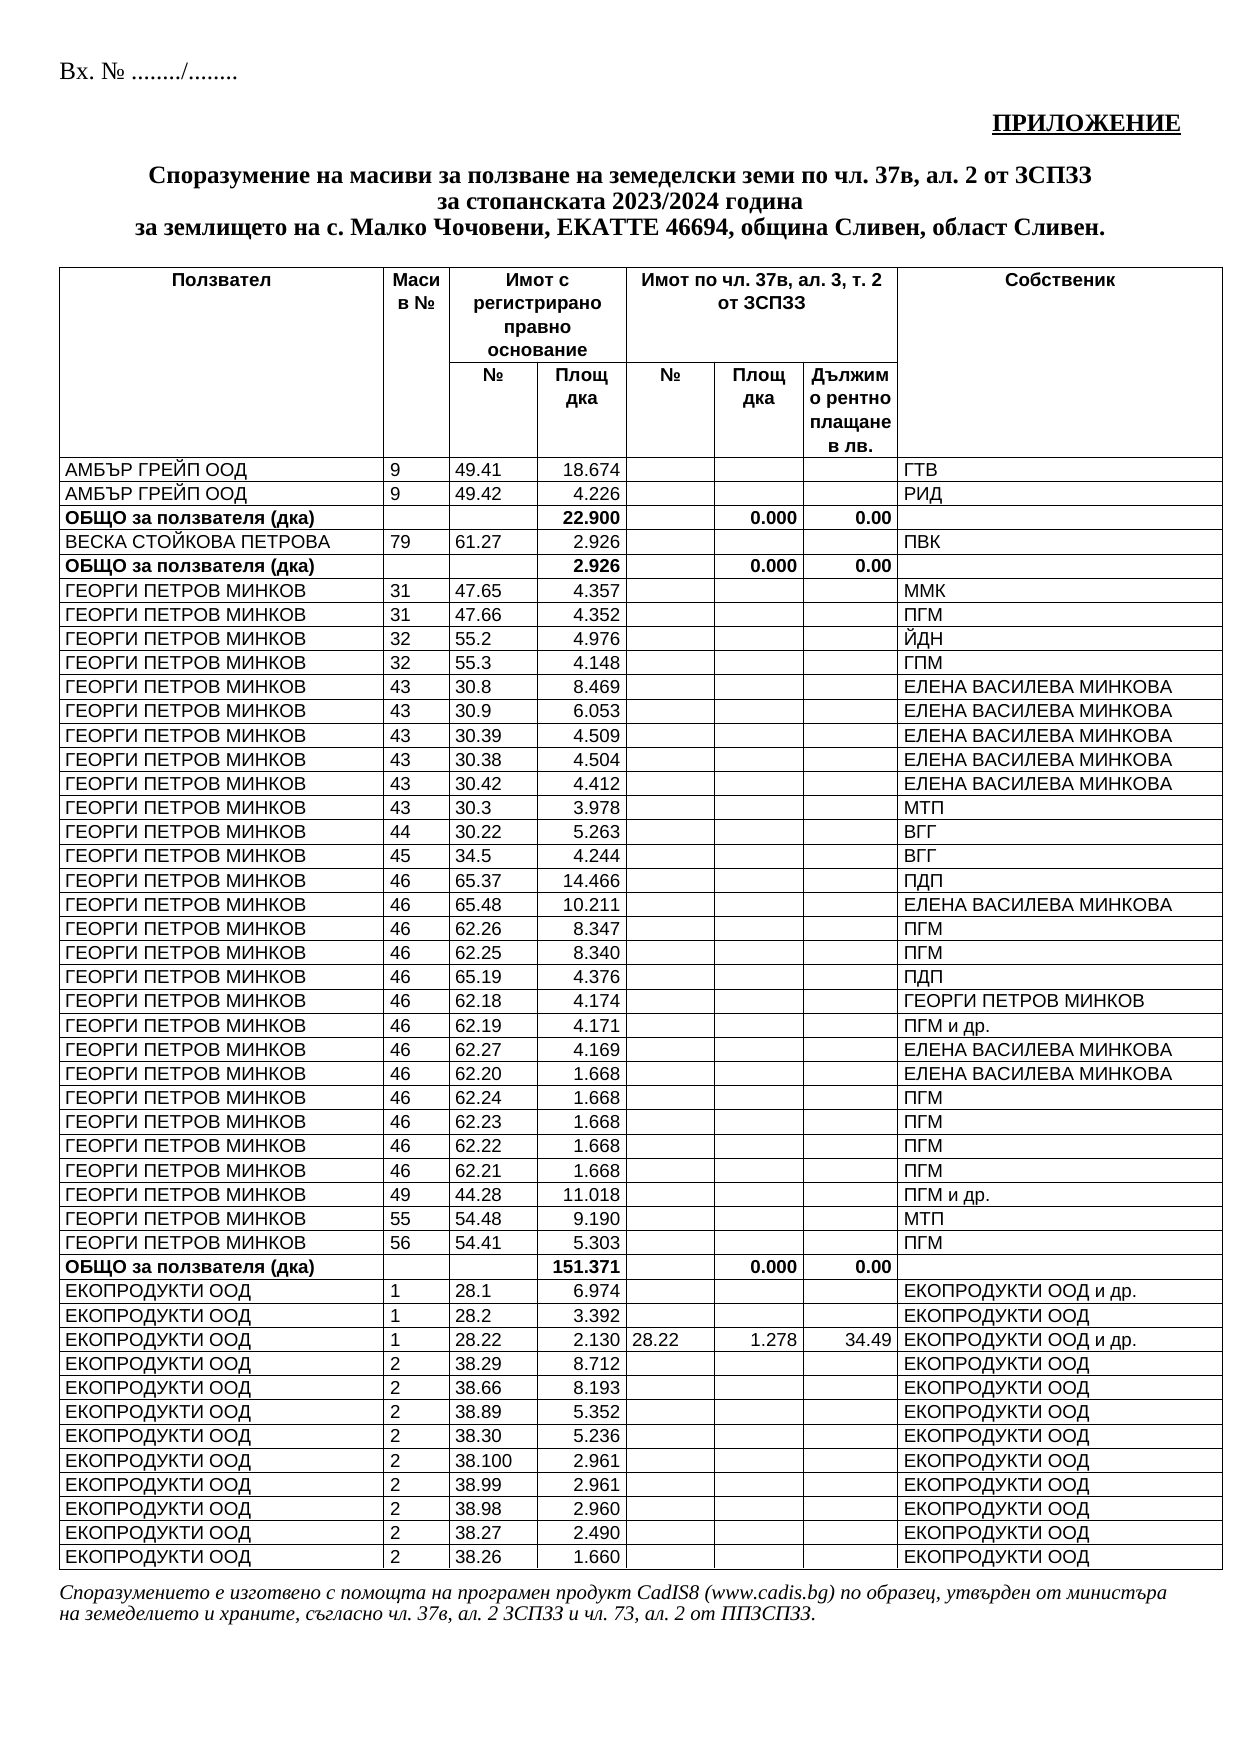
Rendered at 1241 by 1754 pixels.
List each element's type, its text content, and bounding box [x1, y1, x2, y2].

table_cell 2 [384, 1425, 449, 1448]
table_cell 44.28 [450, 1183, 537, 1206]
table_cell [804, 482, 897, 505]
table_cell 1.278 [715, 1328, 803, 1351]
table_cell [627, 1280, 714, 1303]
table_cell ГПМ [898, 651, 1222, 674]
table_cell 38.26 [450, 1545, 537, 1568]
table_cell 2.961 [538, 1473, 626, 1496]
table_cell 43 [384, 772, 449, 795]
table_cell ПГМ [898, 1110, 1222, 1133]
table_cell [898, 1255, 1222, 1278]
table_cell [804, 603, 897, 626]
table_cell [715, 990, 803, 1013]
table_cell ПГМ [898, 1231, 1222, 1254]
table_cell [715, 1280, 803, 1303]
table_cell 32 [384, 651, 449, 674]
table_cell [804, 820, 897, 843]
table_cell [804, 579, 897, 602]
table_cell 46 [384, 893, 449, 916]
table_cell 18.674 [538, 458, 626, 481]
text ПРИЛОЖЕНИЕ [59, 111, 1181, 137]
table_cell ЕКОПРОДУКТИ ООД и др. [898, 1280, 1222, 1303]
table_cell 0.000 [715, 555, 803, 578]
table_cell [804, 748, 897, 771]
table_cell ВГГ [898, 820, 1222, 843]
table_cell ГЕОРГИ ПЕТРОВ МИНКОВ [60, 893, 383, 916]
table_cell 4.504 [538, 748, 626, 771]
table_cell ЕКОПРОДУКТИ ООД [60, 1328, 383, 1351]
table_cell 151.371 [538, 1255, 626, 1278]
table_cell [715, 651, 803, 674]
table_cell 65.19 [450, 965, 537, 988]
table_cell АМБЪР ГРЕЙП ООД [60, 458, 383, 481]
table_cell [715, 965, 803, 988]
table_cell [627, 869, 714, 892]
table_cell 43 [384, 700, 449, 723]
table_cell [715, 1497, 803, 1520]
table_cell 2 [384, 1473, 449, 1496]
table_cell ЕКОПРОДУКТИ ООД [60, 1497, 383, 1520]
table_cell ЕКОПРОДУКТИ ООД [60, 1280, 383, 1303]
table_cell 46 [384, 869, 449, 892]
table_cell ГЕОРГИ ПЕТРОВ МИНКОВ [60, 990, 383, 1013]
table_cell 55 [384, 1207, 449, 1230]
table_cell 49.42 [450, 482, 537, 505]
table_cell [715, 1231, 803, 1254]
table_cell [627, 506, 714, 529]
table_cell [384, 1255, 449, 1278]
table_cell 65.37 [450, 869, 537, 892]
table_cell 2.961 [538, 1449, 626, 1472]
table_cell [715, 1449, 803, 1472]
table_cell [804, 1159, 897, 1182]
table_cell ГЕОРГИ ПЕТРОВ МИНКОВ [60, 1086, 383, 1109]
table_cell [804, 1449, 897, 1472]
table_cell 4.174 [538, 990, 626, 1013]
table_cell [804, 893, 897, 916]
table_cell 14.466 [538, 869, 626, 892]
table_cell [715, 1207, 803, 1230]
table_cell [627, 555, 714, 578]
table_cell [898, 506, 1222, 529]
table_cell [804, 700, 897, 723]
table_cell ЕКОПРОДУКТИ ООД [898, 1376, 1222, 1399]
table_cell [627, 1110, 714, 1133]
table_header Собственик [898, 268, 1222, 457]
table_cell 8.193 [538, 1376, 626, 1399]
table_cell 46 [384, 1038, 449, 1061]
table_cell 6.974 [538, 1280, 626, 1303]
table_cell 11.018 [538, 1183, 626, 1206]
table_cell [715, 1521, 803, 1544]
table_cell МТП [898, 1207, 1222, 1230]
table_cell [804, 1280, 897, 1303]
table_cell ГЕОРГИ ПЕТРОВ МИНКОВ [60, 603, 383, 626]
table_cell [715, 458, 803, 481]
table_cell ЕЛЕНА ВАСИЛЕВА МИНКОВА [898, 772, 1222, 795]
table_cell ЕКОПРОДУКТИ ООД [60, 1304, 383, 1327]
table_cell ПГМ [898, 1159, 1222, 1182]
table_cell [804, 917, 897, 940]
table_cell ЕКОПРОДУКТИ ООД [898, 1497, 1222, 1520]
table_cell [804, 796, 897, 819]
table_cell [715, 700, 803, 723]
table_cell [627, 1159, 714, 1182]
table_cell 62.21 [450, 1159, 537, 1182]
table_cell 4.976 [538, 627, 626, 650]
table_cell 2 [384, 1497, 449, 1520]
table_cell ЕКОПРОДУКТИ ООД [898, 1449, 1222, 1472]
table_cell 46 [384, 1135, 449, 1158]
table_cell [804, 1473, 897, 1496]
table_cell 28.1 [450, 1280, 537, 1303]
table_cell 1.668 [538, 1062, 626, 1085]
table_cell 34.49 [804, 1328, 897, 1351]
table_cell ЕЛЕНА ВАСИЛЕВА МИНКОВА [898, 1062, 1222, 1085]
table_cell ГЕОРГИ ПЕТРОВ МИНКОВ [60, 748, 383, 771]
table_cell [627, 627, 714, 650]
table_cell [627, 845, 714, 868]
table_cell ЕКОПРОДУКТИ ООД [60, 1449, 383, 1472]
table_cell 0.00 [804, 506, 897, 529]
table_cell 31 [384, 579, 449, 602]
table_cell [627, 941, 714, 964]
table_cell ПДП [898, 869, 1222, 892]
table_cell [627, 1086, 714, 1109]
table_cell [804, 1038, 897, 1061]
table_cell [627, 990, 714, 1013]
table_cell 2.926 [538, 555, 626, 578]
table_cell [715, 796, 803, 819]
table_cell 8.347 [538, 917, 626, 940]
table_cell [715, 869, 803, 892]
table_cell [804, 1086, 897, 1109]
table_cell 3.392 [538, 1304, 626, 1327]
table_cell 8.469 [538, 675, 626, 698]
table_cell 62.22 [450, 1135, 537, 1158]
table_cell 61.27 [450, 530, 537, 553]
table_cell [804, 1497, 897, 1520]
table_cell 46 [384, 1062, 449, 1085]
table_cell 2 [384, 1400, 449, 1423]
table_cell [804, 1062, 897, 1085]
table_cell 2.960 [538, 1497, 626, 1520]
table_cell 2 [384, 1376, 449, 1399]
table_cell 65.48 [450, 893, 537, 916]
table_cell 5.303 [538, 1231, 626, 1254]
table_cell ПГМ [898, 917, 1222, 940]
table_cell [715, 893, 803, 916]
table_cell ЕКОПРОДУКТИ ООД [60, 1521, 383, 1544]
table_cell РИД [898, 482, 1222, 505]
table_cell 62.27 [450, 1038, 537, 1061]
table_cell Дължимо рентно плащане в лв. [804, 363, 897, 457]
table_cell [715, 482, 803, 505]
text за стопанската 2023/2024 година [59, 189, 1181, 215]
table_cell [627, 1255, 714, 1278]
table_cell 46 [384, 1110, 449, 1133]
table_cell 62.25 [450, 941, 537, 964]
table_cell [627, 1497, 714, 1520]
table_cell ЕКОПРОДУКТИ ООД [898, 1521, 1222, 1544]
table_cell 30.8 [450, 675, 537, 698]
table_cell [898, 555, 1222, 578]
table_cell [715, 1086, 803, 1109]
table_cell [627, 579, 714, 602]
table_cell ЕКОПРОДУКТИ ООД [898, 1352, 1222, 1375]
table_header Имот по чл. 37в, ал. 3, т. 2 от ЗСПЗЗ [627, 268, 897, 362]
table_cell ЕЛЕНА ВАСИЛЕВА МИНКОВА [898, 700, 1222, 723]
table_cell ЕЛЕНА ВАСИЛЕВА МИНКОВА [898, 748, 1222, 771]
table_cell [804, 990, 897, 1013]
table_cell ЕЛЕНА ВАСИЛЕВА МИНКОВА [898, 724, 1222, 747]
table_cell ЕЛЕНА ВАСИЛЕВА МИНКОВА [898, 675, 1222, 698]
table_cell 38.66 [450, 1376, 537, 1399]
table_cell [627, 1400, 714, 1423]
table_cell 5.352 [538, 1400, 626, 1423]
table_cell 4.357 [538, 579, 626, 602]
table_cell 1 [384, 1328, 449, 1351]
table_cell ПВК [898, 530, 1222, 553]
table_cell 9 [384, 482, 449, 505]
table_cell 38.89 [450, 1400, 537, 1423]
table_cell [804, 1135, 897, 1158]
table_cell ГТВ [898, 458, 1222, 481]
table_cell 8.712 [538, 1352, 626, 1375]
table_cell 6.053 [538, 700, 626, 723]
table_cell 30.38 [450, 748, 537, 771]
table_cell ПДП [898, 965, 1222, 988]
table_cell ГЕОРГИ ПЕТРОВ МИНКОВ [60, 627, 383, 650]
table_cell [627, 893, 714, 916]
table_cell [715, 941, 803, 964]
table_cell 30.3 [450, 796, 537, 819]
table_cell 55.3 [450, 651, 537, 674]
table_cell ГЕОРГИ ПЕТРОВ МИНКОВ [60, 1038, 383, 1061]
table_cell [715, 1425, 803, 1448]
table_cell 4.509 [538, 724, 626, 747]
table_cell 1 [384, 1280, 449, 1303]
table_cell [627, 482, 714, 505]
table_cell 1.668 [538, 1135, 626, 1158]
table_cell [804, 1352, 897, 1375]
table_cell 46 [384, 965, 449, 988]
table_cell [804, 1207, 897, 1230]
table_header Масив № [384, 268, 449, 457]
table_cell [627, 603, 714, 626]
table_cell Площ дка [538, 363, 626, 457]
table_header Имот с регистрирано правно основание [450, 268, 626, 362]
table_cell 56 [384, 1231, 449, 1254]
table_cell 47.65 [450, 579, 537, 602]
table_cell ГЕОРГИ ПЕТРОВ МИНКОВ [60, 1207, 383, 1230]
table_cell ГЕОРГИ ПЕТРОВ МИНКОВ [60, 917, 383, 940]
table_cell [627, 796, 714, 819]
table_cell ПГМ [898, 1086, 1222, 1109]
table_cell [715, 675, 803, 698]
table_cell ГЕОРГИ ПЕТРОВ МИНКОВ [60, 1110, 383, 1133]
table_cell 4.169 [538, 1038, 626, 1061]
table_cell ПГМ [898, 603, 1222, 626]
table_cell МТП [898, 796, 1222, 819]
table_cell ВЕСКА СТОЙКОВА ПЕТРОВА [60, 530, 383, 553]
table_cell ГЕОРГИ ПЕТРОВ МИНКОВ [60, 1231, 383, 1254]
table_cell [715, 1110, 803, 1133]
table_cell 4.376 [538, 965, 626, 988]
table_cell 62.23 [450, 1110, 537, 1133]
table_cell [627, 675, 714, 698]
table_cell ГЕОРГИ ПЕТРОВ МИНКОВ [60, 1159, 383, 1182]
table_cell 47.66 [450, 603, 537, 626]
table_cell [804, 1304, 897, 1327]
table_cell 9 [384, 458, 449, 481]
table_cell 32 [384, 627, 449, 650]
table_cell [804, 675, 897, 698]
table_cell ГЕОРГИ ПЕТРОВ МИНКОВ [60, 700, 383, 723]
table_cell ГЕОРГИ ПЕТРОВ МИНКОВ [60, 1135, 383, 1158]
table_cell ГЕОРГИ ПЕТРОВ МИНКОВ [60, 724, 383, 747]
table_cell ЕКОПРОДУКТИ ООД [60, 1425, 383, 1448]
table_cell 1 [384, 1304, 449, 1327]
table_cell [715, 1062, 803, 1085]
table_cell 5.263 [538, 820, 626, 843]
table_cell [804, 845, 897, 868]
table_cell 43 [384, 748, 449, 771]
table_cell ГЕОРГИ ПЕТРОВ МИНКОВ [60, 965, 383, 988]
table_cell [804, 1231, 897, 1254]
table_cell 2.130 [538, 1328, 626, 1351]
table_cell 1.668 [538, 1159, 626, 1182]
table_cell 28.2 [450, 1304, 537, 1327]
text за землището на с. Малко Чочовени, ЕКАТТЕ 46694, община Сливен, област Сливен. [59, 215, 1181, 241]
table_cell [627, 1304, 714, 1327]
table_cell [627, 917, 714, 940]
table_cell 38.29 [450, 1352, 537, 1375]
table_cell 0.00 [804, 555, 897, 578]
table_cell 30.22 [450, 820, 537, 843]
table_cell 1.668 [538, 1086, 626, 1109]
table_cell ЙДН [898, 627, 1222, 650]
table_cell [384, 506, 449, 529]
table_cell 46 [384, 1086, 449, 1109]
table_cell [715, 1376, 803, 1399]
table_cell 0.00 [804, 1255, 897, 1278]
table_cell 46 [384, 1159, 449, 1182]
table_cell ГЕОРГИ ПЕТРОВ МИНКОВ [898, 990, 1222, 1013]
table_cell 4.412 [538, 772, 626, 795]
table_cell ПГМ [898, 1135, 1222, 1158]
table_cell 4.148 [538, 651, 626, 674]
table_cell [715, 603, 803, 626]
table_cell ЕКОПРОДУКТИ ООД [60, 1352, 383, 1375]
table_cell [627, 1521, 714, 1544]
table_cell [804, 458, 897, 481]
table_cell ГЕОРГИ ПЕТРОВ МИНКОВ [60, 772, 383, 795]
table_cell ВГГ [898, 845, 1222, 868]
table_cell 55.2 [450, 627, 537, 650]
table_cell ГЕОРГИ ПЕТРОВ МИНКОВ [60, 845, 383, 868]
table_cell 2.926 [538, 530, 626, 553]
text Споразумение на масиви за ползване на земеделски земи по чл. 37в, ал. 2 от ЗСПЗЗ [59, 163, 1181, 189]
table_cell ОБЩО за ползвателя (дка) [60, 1255, 383, 1278]
table_cell 49 [384, 1183, 449, 1206]
table_cell [715, 1304, 803, 1327]
table_cell 28.22 [627, 1328, 714, 1351]
table_cell ГЕОРГИ ПЕТРОВ МИНКОВ [60, 579, 383, 602]
table_cell [715, 1545, 803, 1568]
table_cell 43 [384, 675, 449, 698]
table_cell 2 [384, 1352, 449, 1375]
table_cell 10.211 [538, 893, 626, 916]
table_cell 2 [384, 1521, 449, 1544]
table_cell [627, 1062, 714, 1085]
table_cell 1.660 [538, 1545, 626, 1568]
table_cell 5.236 [538, 1425, 626, 1448]
table_cell [804, 1400, 897, 1423]
table_cell 46 [384, 1014, 449, 1037]
table_cell [627, 651, 714, 674]
table_cell ПГМ [898, 941, 1222, 964]
table_header Ползвател [60, 268, 383, 457]
table_cell 62.26 [450, 917, 537, 940]
table_cell [627, 700, 714, 723]
table_cell № [627, 363, 714, 457]
table_cell [627, 530, 714, 553]
table_cell 34.5 [450, 845, 537, 868]
table_cell 30.42 [450, 772, 537, 795]
table_cell [627, 1425, 714, 1448]
table_cell 38.100 [450, 1449, 537, 1472]
table_cell [715, 845, 803, 868]
table_cell [627, 1473, 714, 1496]
table_cell 30.9 [450, 700, 537, 723]
table_cell ГЕОРГИ ПЕТРОВ МИНКОВ [60, 796, 383, 819]
table_cell ЕКОПРОДУКТИ ООД [898, 1545, 1222, 1568]
table_cell 4.171 [538, 1014, 626, 1037]
table_cell [715, 1400, 803, 1423]
table_cell 30.39 [450, 724, 537, 747]
table_cell ЕКОПРОДУКТИ ООД [60, 1400, 383, 1423]
table_cell [804, 1110, 897, 1133]
table_cell 62.19 [450, 1014, 537, 1037]
table_cell [715, 1159, 803, 1182]
table_cell 2 [384, 1449, 449, 1472]
table_cell АМБЪР ГРЕЙП ООД [60, 482, 383, 505]
table_cell № [450, 363, 537, 457]
table_cell [627, 724, 714, 747]
table_cell 62.18 [450, 990, 537, 1013]
table_cell 62.20 [450, 1062, 537, 1085]
table_cell ОБЩО за ползвателя (дка) [60, 555, 383, 578]
table_cell ЕКОПРОДУКТИ ООД [898, 1473, 1222, 1496]
table_cell [627, 1231, 714, 1254]
table_cell [715, 820, 803, 843]
table_cell ЕКОПРОДУКТИ ООД [60, 1545, 383, 1568]
table_cell [450, 555, 537, 578]
table_cell ГЕОРГИ ПЕТРОВ МИНКОВ [60, 651, 383, 674]
table_cell [627, 1135, 714, 1158]
table_cell [627, 1545, 714, 1568]
table_cell [804, 1376, 897, 1399]
table_cell [715, 917, 803, 940]
table_cell [384, 555, 449, 578]
table_cell [627, 820, 714, 843]
table_cell 9.190 [538, 1207, 626, 1230]
table_cell [715, 627, 803, 650]
table_cell 38.27 [450, 1521, 537, 1544]
table_cell ММК [898, 579, 1222, 602]
table_cell 31 [384, 603, 449, 626]
table_cell [715, 724, 803, 747]
table_cell [715, 772, 803, 795]
table_cell ГЕОРГИ ПЕТРОВ МИНКОВ [60, 869, 383, 892]
table_cell [804, 1014, 897, 1037]
table_cell [627, 458, 714, 481]
table_cell [627, 1376, 714, 1399]
table_cell 54.41 [450, 1231, 537, 1254]
table_cell 2 [384, 1545, 449, 1568]
table_cell [804, 965, 897, 988]
table_cell 28.22 [450, 1328, 537, 1351]
table_cell 22.900 [538, 506, 626, 529]
table_cell ЕЛЕНА ВАСИЛЕВА МИНКОВА [898, 1038, 1222, 1061]
table_cell [804, 869, 897, 892]
table_cell ЕКОПРОДУКТИ ООД [60, 1473, 383, 1496]
table_cell 54.48 [450, 1207, 537, 1230]
table_cell ГЕОРГИ ПЕТРОВ МИНКОВ [60, 1183, 383, 1206]
table_cell 3.978 [538, 796, 626, 819]
table_cell 4.352 [538, 603, 626, 626]
table_cell 38.98 [450, 1497, 537, 1520]
table_cell [804, 772, 897, 795]
table_cell 49.41 [450, 458, 537, 481]
table_cell ГЕОРГИ ПЕТРОВ МИНКОВ [60, 675, 383, 698]
table_cell Площ дка [715, 363, 803, 457]
table_cell [804, 1521, 897, 1544]
table_cell [715, 748, 803, 771]
table_cell [715, 1135, 803, 1158]
table_cell 1.668 [538, 1110, 626, 1133]
table_cell 79 [384, 530, 449, 553]
table_cell 45 [384, 845, 449, 868]
table_cell ГЕОРГИ ПЕТРОВ МИНКОВ [60, 941, 383, 964]
table_cell [627, 1207, 714, 1230]
table_cell 46 [384, 917, 449, 940]
table_cell ПГМ и др. [898, 1183, 1222, 1206]
table_cell 43 [384, 724, 449, 747]
table_cell [804, 627, 897, 650]
table_cell 0.000 [715, 1255, 803, 1278]
table_cell 38.99 [450, 1473, 537, 1496]
table_cell [627, 772, 714, 795]
table_cell 46 [384, 990, 449, 1013]
table_cell ЕКОПРОДУКТИ ООД [60, 1376, 383, 1399]
table_cell 43 [384, 796, 449, 819]
table_cell [804, 651, 897, 674]
table_cell [804, 1425, 897, 1448]
table_cell [715, 579, 803, 602]
table_cell [450, 1255, 537, 1278]
table_cell 62.24 [450, 1086, 537, 1109]
table_cell [715, 1038, 803, 1061]
table_cell ОБЩО за ползвателя (дка) [60, 506, 383, 529]
table_cell [715, 1014, 803, 1037]
table_cell [715, 1352, 803, 1375]
table_cell 44 [384, 820, 449, 843]
table_cell [627, 748, 714, 771]
table_cell ПГМ и др. [898, 1014, 1222, 1037]
table_cell [804, 530, 897, 553]
table_cell 4.244 [538, 845, 626, 868]
table_cell ЕЛЕНА ВАСИЛЕВА МИНКОВА [898, 893, 1222, 916]
table_cell [627, 1183, 714, 1206]
table_cell [804, 724, 897, 747]
table_cell [715, 1183, 803, 1206]
table_cell ЕКОПРОДУКТИ ООД и др. [898, 1328, 1222, 1351]
table_cell [450, 506, 537, 529]
table_cell [627, 965, 714, 988]
table_cell 8.340 [538, 941, 626, 964]
table_cell [804, 941, 897, 964]
table_cell 4.226 [538, 482, 626, 505]
table_cell 2.490 [538, 1521, 626, 1544]
table_cell ЕКОПРОДУКТИ ООД [898, 1400, 1222, 1423]
table_cell [804, 1183, 897, 1206]
table_cell ГЕОРГИ ПЕТРОВ МИНКОВ [60, 820, 383, 843]
table_cell 46 [384, 941, 449, 964]
table_cell 0.000 [715, 506, 803, 529]
table_cell [715, 1473, 803, 1496]
table_cell ЕКОПРОДУКТИ ООД [898, 1425, 1222, 1448]
table_cell ЕКОПРОДУКТИ ООД [898, 1304, 1222, 1327]
table_cell ГЕОРГИ ПЕТРОВ МИНКОВ [60, 1062, 383, 1085]
table_cell [804, 1545, 897, 1568]
table_cell ГЕОРГИ ПЕТРОВ МИНКОВ [60, 1014, 383, 1037]
table_cell [627, 1449, 714, 1472]
table_cell 38.30 [450, 1425, 537, 1448]
table_cell [715, 530, 803, 553]
table_cell [627, 1014, 714, 1037]
table_cell [627, 1038, 714, 1061]
table_cell [627, 1352, 714, 1375]
